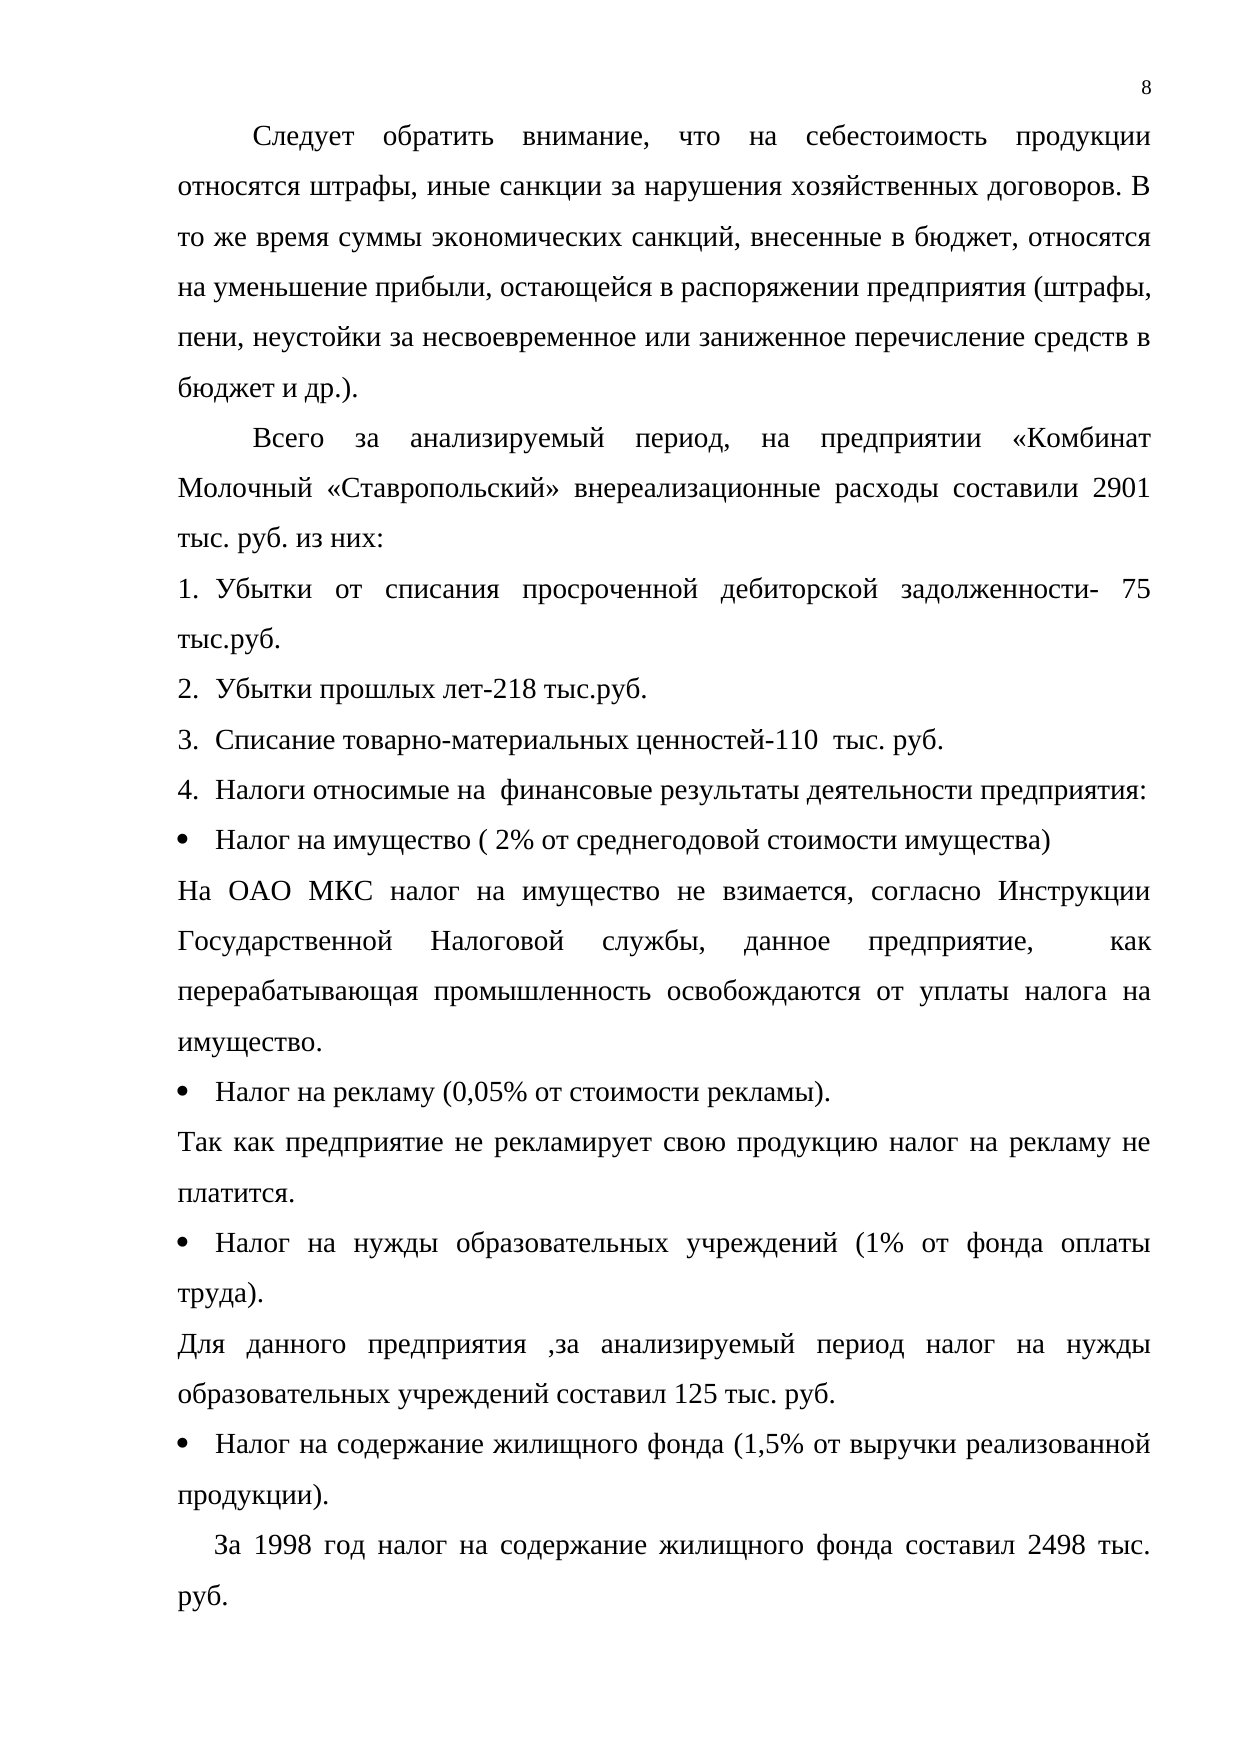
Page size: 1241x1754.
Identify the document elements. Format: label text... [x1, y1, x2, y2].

list Убытки от списания просроченной дебиторской задолженности- 75 тыс.руб. [177, 571, 1152, 655]
text За 1998 год налог на содержание жилищного фонда составил 2498 тыс. руб. [177, 1527, 1152, 1611]
list Налог на нужды образовательных учреждений (1% от фонда оплаты труда). [177, 1225, 1152, 1309]
list Налог на содержание жилищного фонда (1,5% от выручки реализованной продукции). [177, 1427, 1152, 1511]
text На ОАО МКС налог на имущество не взимается, согласно Инструкции Государственной Налоговой службы, данное предприятие, как перерабатывающая промышленность освобождаются от уплаты налога на имущество. [177, 873, 1152, 1057]
text Для данного предприятия ,за анализируемый период налог на нужды образовательных учреждений составил 125 тыс. руб. [177, 1326, 1152, 1410]
text Следует обратить внимание, что на себестоимость продукции относятся штрафы, иные санкции за нарушения хозяйственных договоров. В то же время суммы экономических санкций, внесенные в бюджет, относятся на уменьшение прибыли, остающейся в распоряжении предприятия (штрафы, пени, неустойки за несвоевременное или заниженное перечисление средств в бюджет и др.). [177, 118, 1152, 403]
text Всего за анализируемый период, на предприятии «Комбинат Молочный «Ставропольский» внереализационные расходы составили 2901 тыс. руб. из них: [177, 420, 1152, 554]
list Налог на имущество ( 2% от среднегодовой стоимости имущества) [177, 822, 1152, 856]
list Налоги относимые на финансовые результаты деятельности предприятия: [177, 772, 1152, 806]
list Налог на рекламу (0,05% от стоимости рекламы). [177, 1074, 1152, 1108]
text Так как предприятие не рекламирует свою продукцию налог на рекламу не платится. [177, 1124, 1152, 1208]
list Убытки прошлых лет-218 тыс.руб. [177, 672, 1152, 705]
list Списание товарно-материальных ценностей-110 тыс. руб. [177, 722, 1152, 755]
